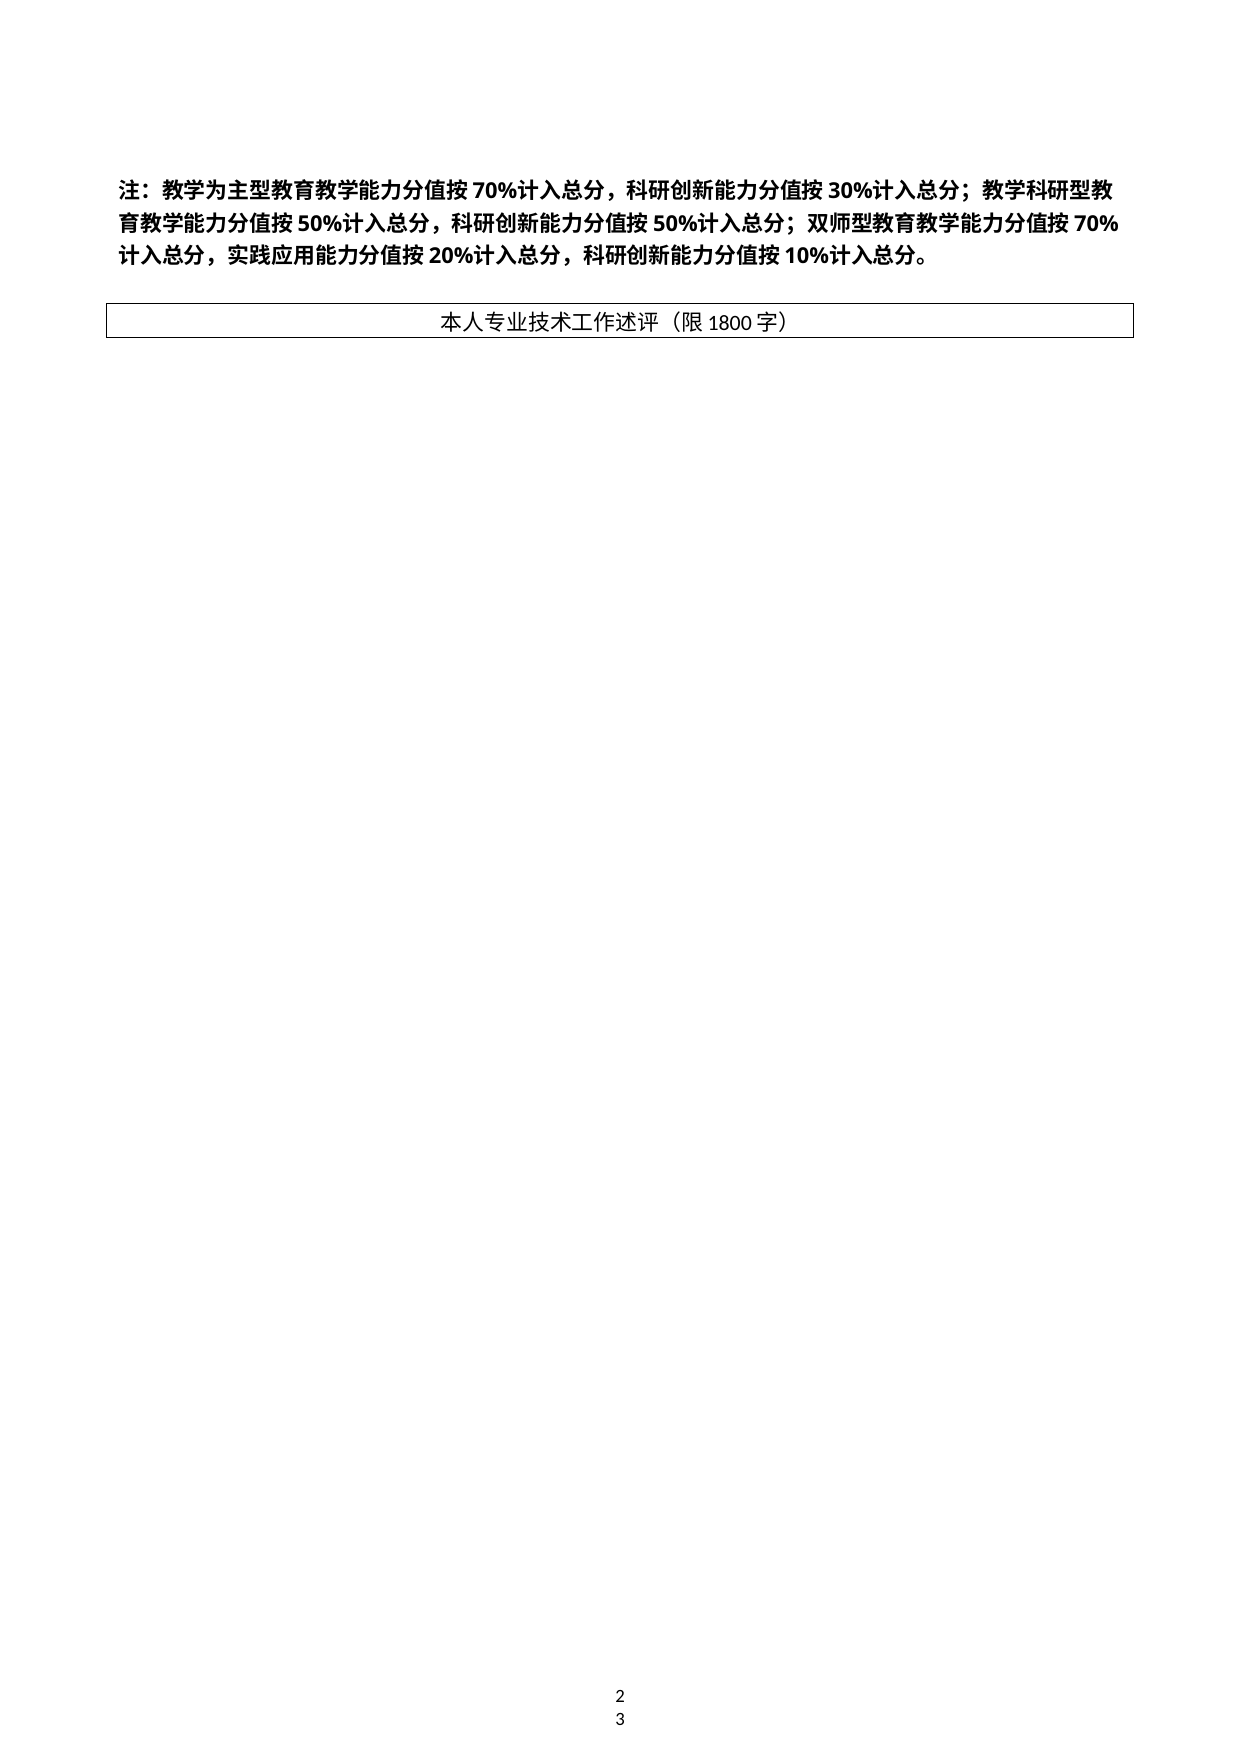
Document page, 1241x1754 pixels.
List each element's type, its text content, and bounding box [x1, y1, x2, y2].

table_header 本人专业技术工作述评（限1800字） [107, 304, 1133, 337]
text 注：教学为主型教育教学能力分值按70%计入总分，科研创新能力分值按30%计入总分；教学科研型教育教学能力分值按50%计入总分，科研创新能力分值按50%计入总分；双师型教育教学能力分值按70%计入总分，实践应用能力分值按20%计入总分，科研创新能力分值按10%计入总分。 [118, 173, 1122, 271]
